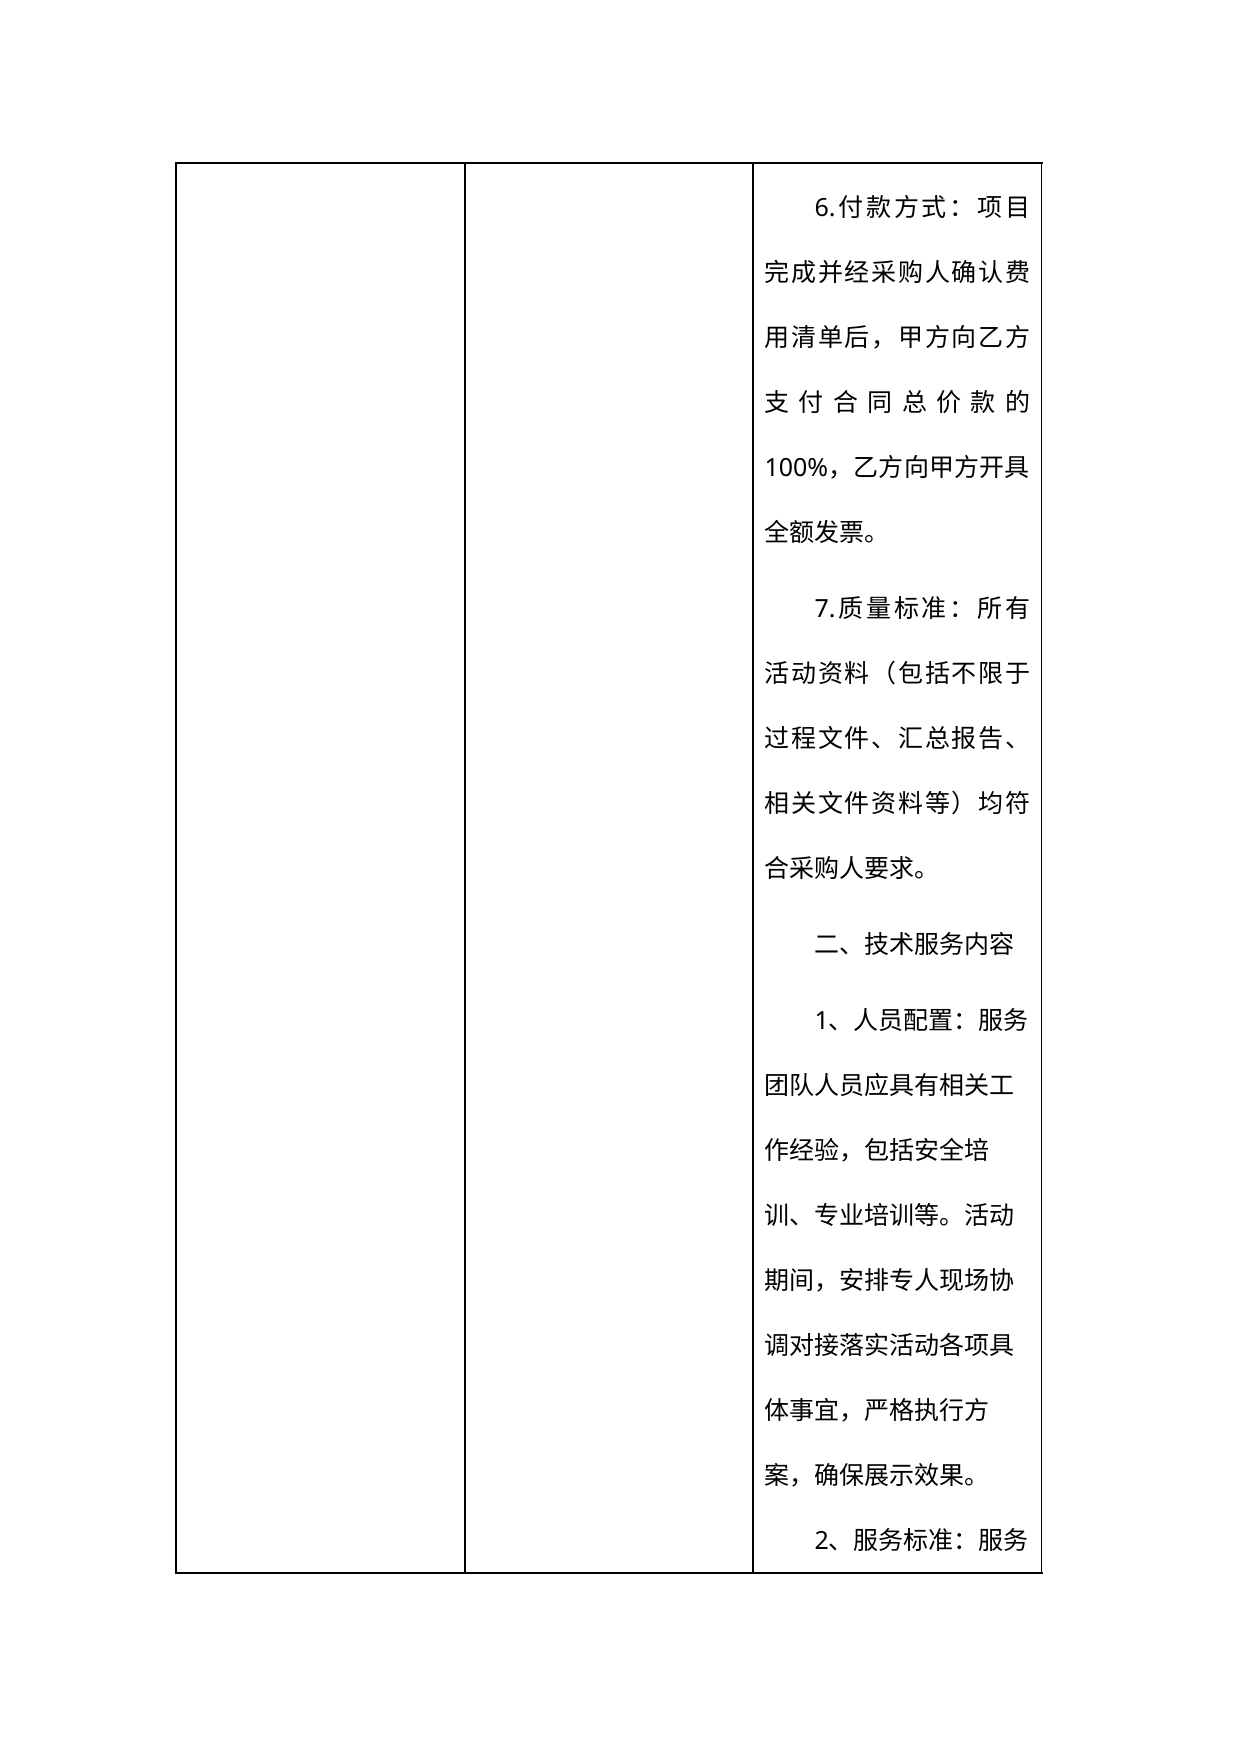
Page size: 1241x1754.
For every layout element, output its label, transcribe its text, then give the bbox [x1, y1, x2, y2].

table_cell [466, 164, 752, 1572]
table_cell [754, 164, 1041, 1572]
table_cell 1 [177, 164, 464, 1572]
